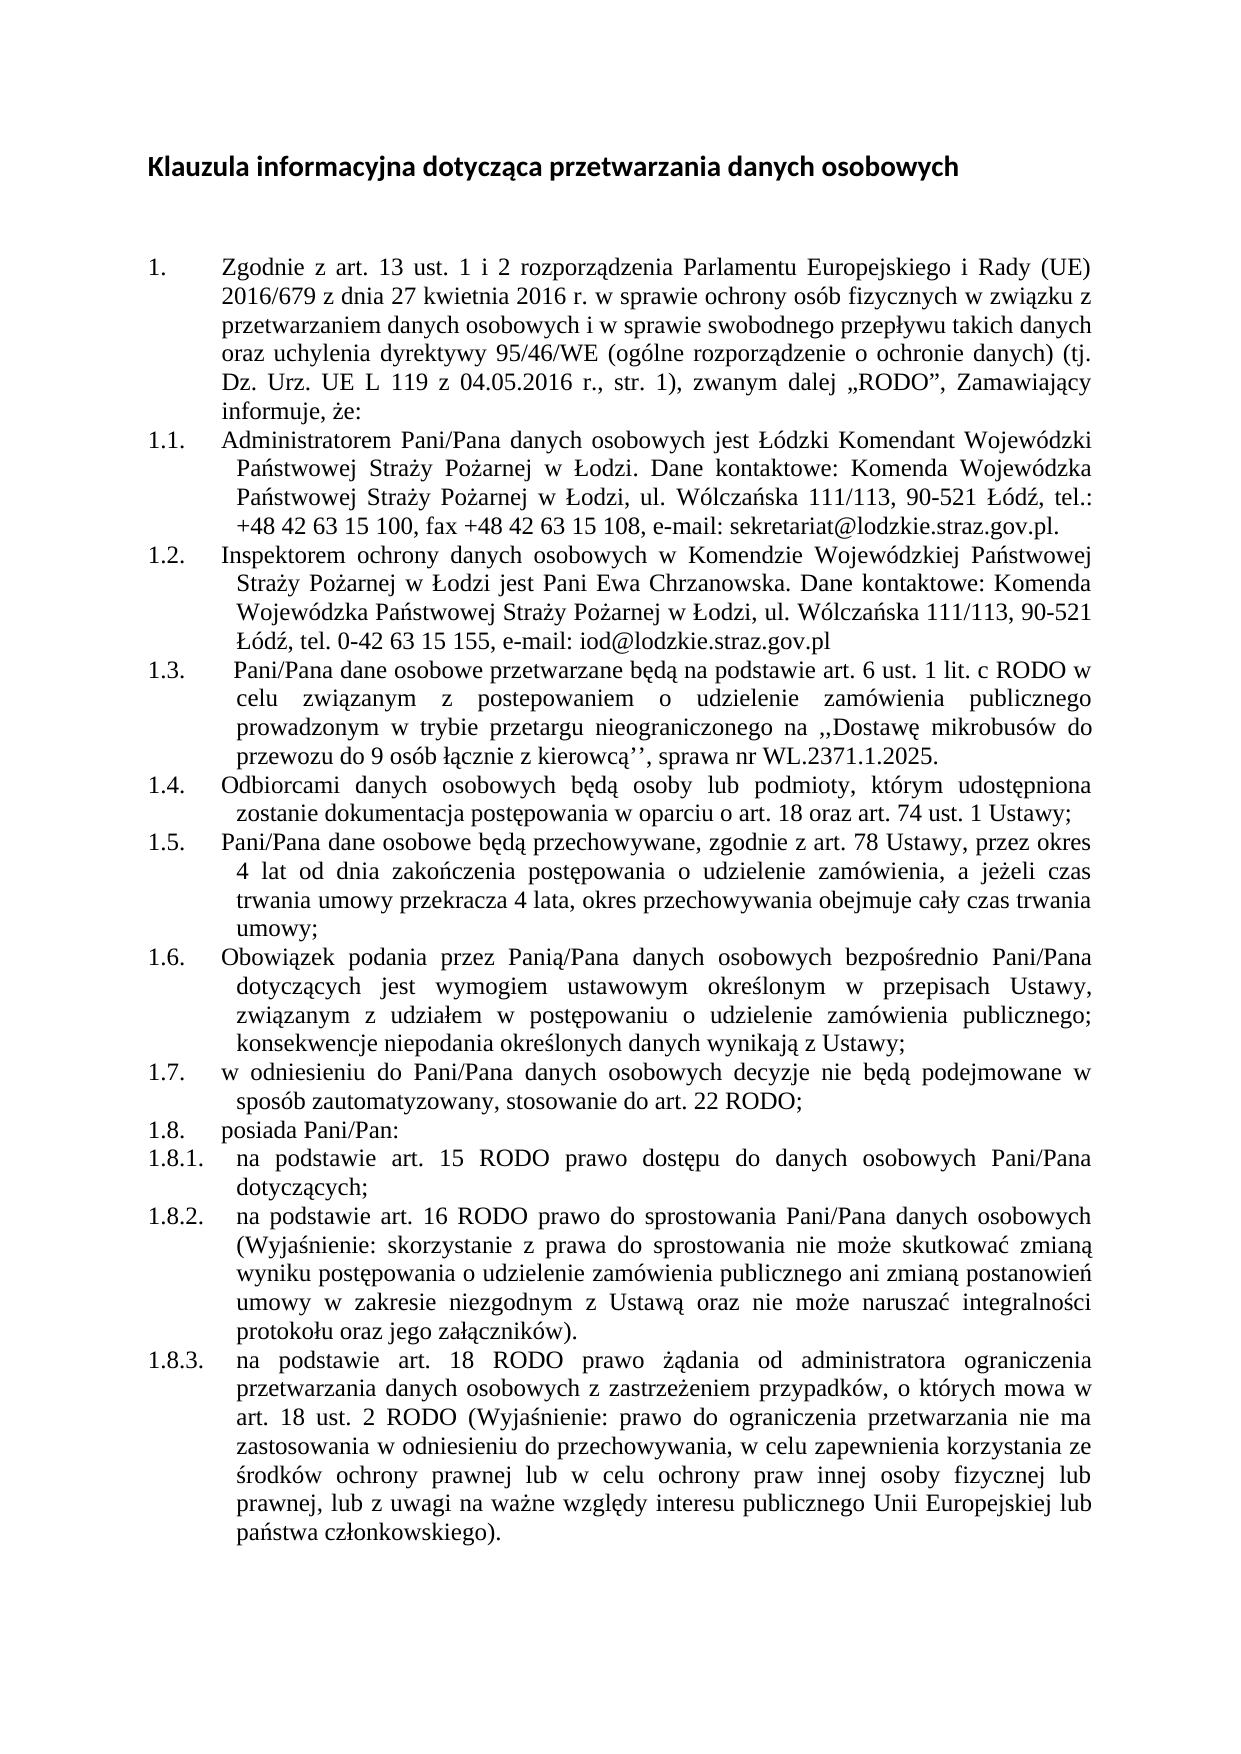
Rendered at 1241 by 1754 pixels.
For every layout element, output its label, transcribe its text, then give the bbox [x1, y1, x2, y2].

list posiada Pani/Pan: [148, 1115, 1093, 1143]
list Odbiorcami danych osobowych będą osoby lub podmioty, którym udostępniona zostanie dokumentacja postępowania w oparciu o art. 18 oraz art. 74 ust. 1 Ustawy; [148, 770, 1093, 827]
list Zgodnie z art. 13 ust. 1 i 2 rozporządzenia Parlamentu Europejskiego i Rady (UE) 2016/679 z dnia 27 kwietnia 2016 r. w sprawie ochrony osób fizycznych w związku z przetwarzaniem danych osobowych i w sprawie swobodnego przepływu takich danych oraz uchylenia dyrektywy 95/46/WE (ogólne rozporządzenie o ochronie danych) (tj. Dz. Urz. UE L 119 z 04.05.2016 r., str. 1), zwanym dalej „RODO”, Zamawiający informuje, że: [148, 252, 1093, 425]
list na podstawie art. 18 RODO prawo żądania od administratora ograniczenia przetwarzania danych osobowych z zastrzeżeniem przypadków, o których mowa w art. 18 ust. 2 RODO (Wyjaśnienie: prawo do ograniczenia przetwarzania nie ma zastosowania w odniesieniu do przechowywania, w celu zapewnienia korzystania ze środków ochrony prawnej lub w celu ochrony praw innej osoby fizycznej lub prawnej, lub z uwagi na ważne względy interesu publicznego Unii Europejskiej lub państwa członkowskiego). [148, 1345, 1093, 1546]
list Inspektorem ochrony danych osobowych w Komendzie Wojewódzkiej Państwowej Straży Pożarnej w Łodzi jest Pani Ewa Chrzanowska. Dane kontaktowe: Komenda Wojewódzka Państwowej Straży Pożarnej w Łodzi, ul. Wólczańska 111/113, 90-521 Łódź, tel. 0-42 63 15 155, e-mail: iod@lodzkie.straz.gov.pl [148, 540, 1093, 655]
list na podstawie art. 15 RODO prawo dostępu do danych osobowych Pani/Pana dotyczących; [148, 1143, 1093, 1201]
list Administratorem Pani/Pana danych osobowych jest Łódzki Komendant Wojewódzki Państwowej Straży Pożarnej w Łodzi. Dane kontaktowe: Komenda Wojewódzka Państwowej Straży Pożarnej w Łodzi, ul. Wólczańska 111/113, 90-521 Łódź, tel.: +48 42 63 15 100, fax +48 42 63 15 108, e-mail: sekretariat@lodzkie.straz.gov.pl. [148, 425, 1093, 540]
list Obowiązek podania przez Panią/Pana danych osobowych bezpośrednio Pani/Pana dotyczących jest wymogiem ustawowym określonym w przepisach Ustawy, związanym z udziałem w postępowaniu o udzielenie zamówienia publicznego; konsekwencje niepodania określonych danych wynikają z Ustawy; [148, 942, 1093, 1057]
list Pani/Pana dane osobowe będą przechowywane, zgodnie z art. 78 Ustawy, przez okres 4 lat od dnia zakończenia postępowania o udzielenie zamówienia, a jeżeli czas trwania umowy przekracza 4 lata, okres przechowywania obejmuje cały czas trwania umowy; [148, 827, 1093, 942]
list w odniesieniu do Pani/Pana danych osobowych decyzje nie będą podejmowane w sposób zautomatyzowany, stosowanie do art. 22 RODO; [148, 1057, 1093, 1115]
text Klauzula informacyjna dotycząca przetwarzania danych osobowych [148, 148, 1093, 183]
list na podstawie art. 16 RODO prawo do sprostowania Pani/Pana danych osobowych (Wyjaśnienie: skorzystanie z prawa do sprostowania nie może skutkować zmianą wyniku postępowania o udzielenie zamówienia publicznego ani zmianą postanowień umowy w zakresie niezgodnym z Ustawą oraz nie może naruszać integralności protokołu oraz jego załączników). [148, 1201, 1093, 1345]
list Pani/Pana dane osobowe przetwarzane będą na podstawie art. 6 ust. 1 lit. c RODO w celu związanym z postepowaniem o udzielenie zamówienia publicznego prowadzonym w trybie przetargu nieograniczonego na ,,Dostawę mikrobusów do przewozu do 9 osób łącznie z kierowcą’’, sprawa nr WL.2371.1.2025. [148, 655, 1093, 770]
